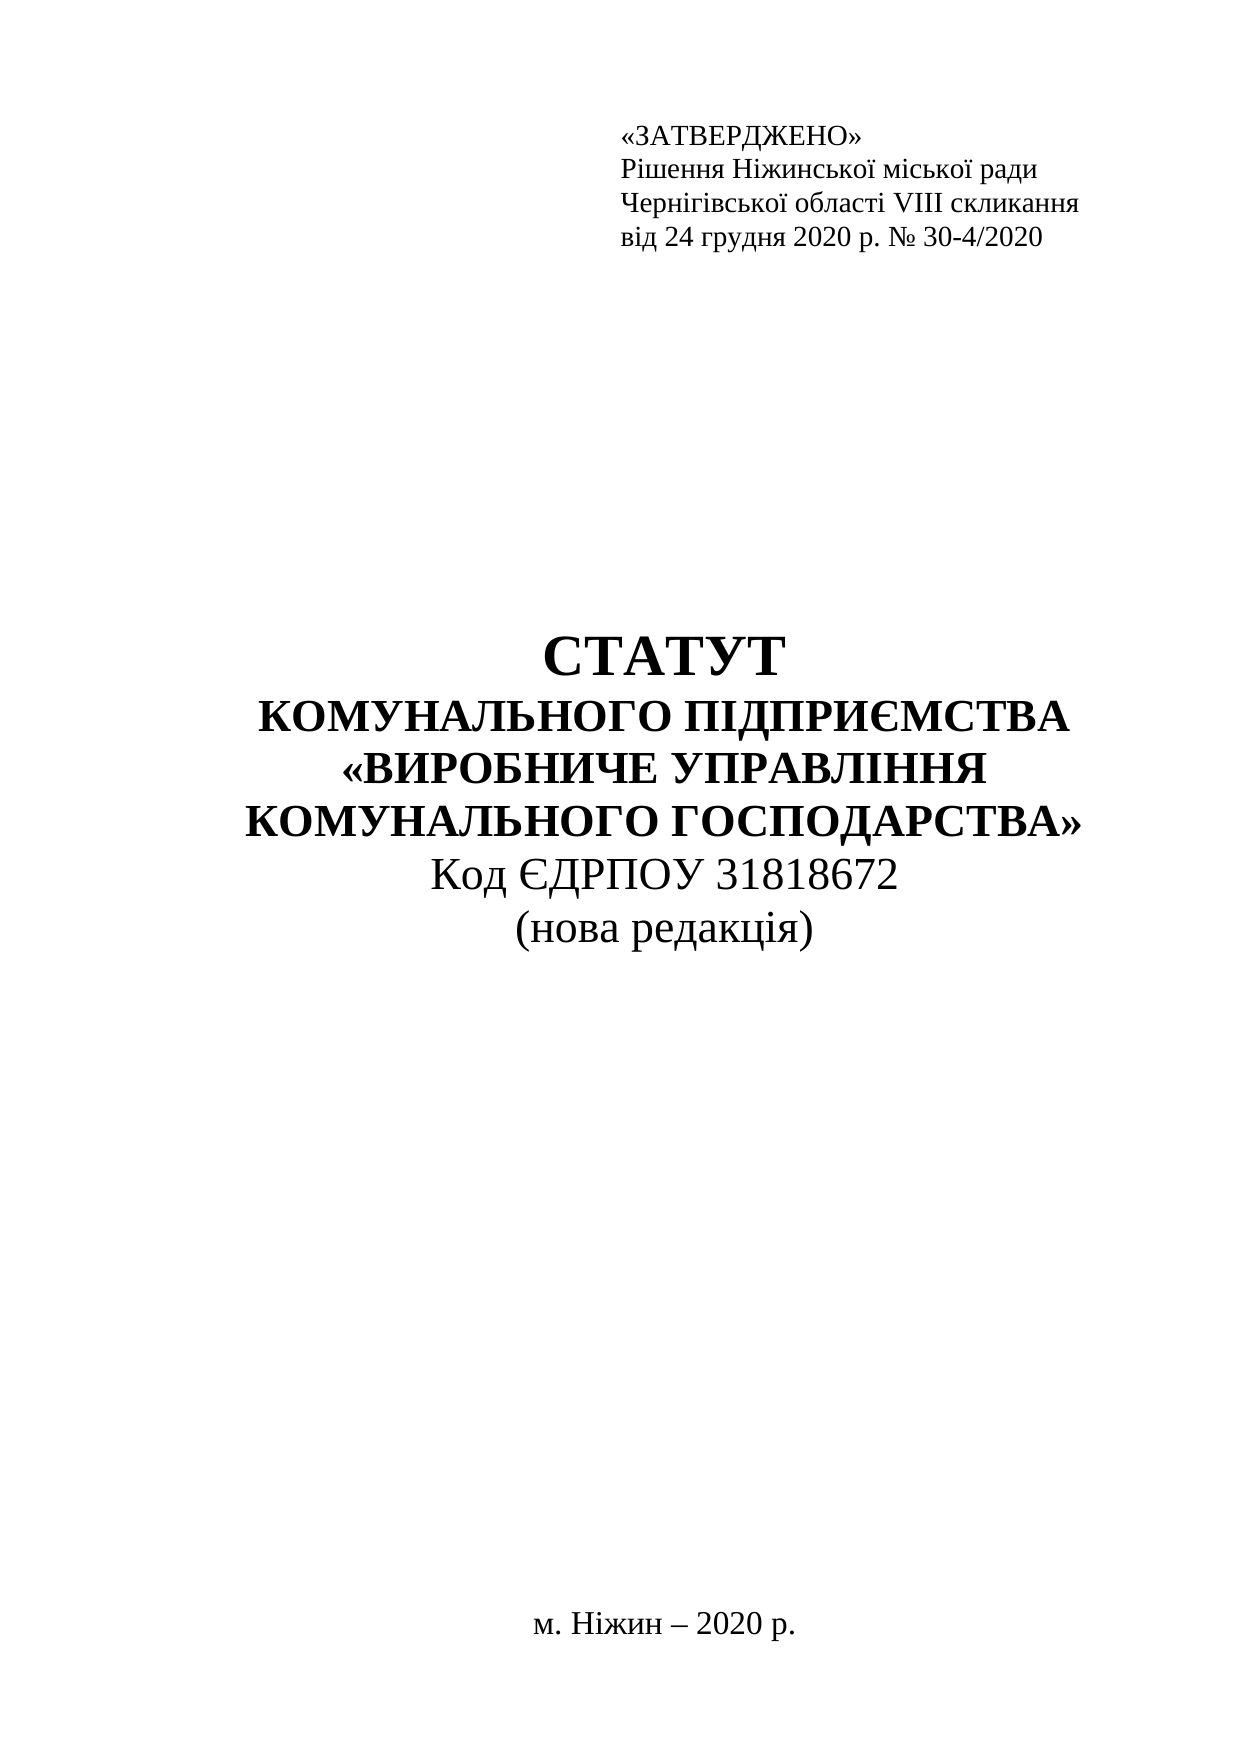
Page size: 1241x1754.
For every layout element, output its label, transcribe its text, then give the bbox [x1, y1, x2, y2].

text «ВИРОБНИЧЕ УПРАВЛІННЯ [177, 741, 1152, 794]
text «ЗАТВЕРДЖЕНО» [620, 118, 1152, 152]
text Код ЄДРПОУ 31818672 [177, 846, 1152, 899]
text Рішення Ніжинської міської ради [620, 152, 1152, 185]
text (нова редакція) [177, 899, 1152, 952]
text СТАТУТ [177, 621, 1152, 688]
text КОМУНАЛЬНОГО ПІДПРИЄМСТВА [177, 688, 1152, 741]
text м. Ніжин – 2020 р. [177, 1603, 1152, 1642]
text від 24 грудня 2020 р. № 30-4/2020 [620, 219, 1152, 252]
text Чернігівської області VIIІ скликання [620, 185, 1152, 219]
text КОМУНАЛЬНОГО ГОСПОДАРСТВА» [177, 794, 1152, 846]
